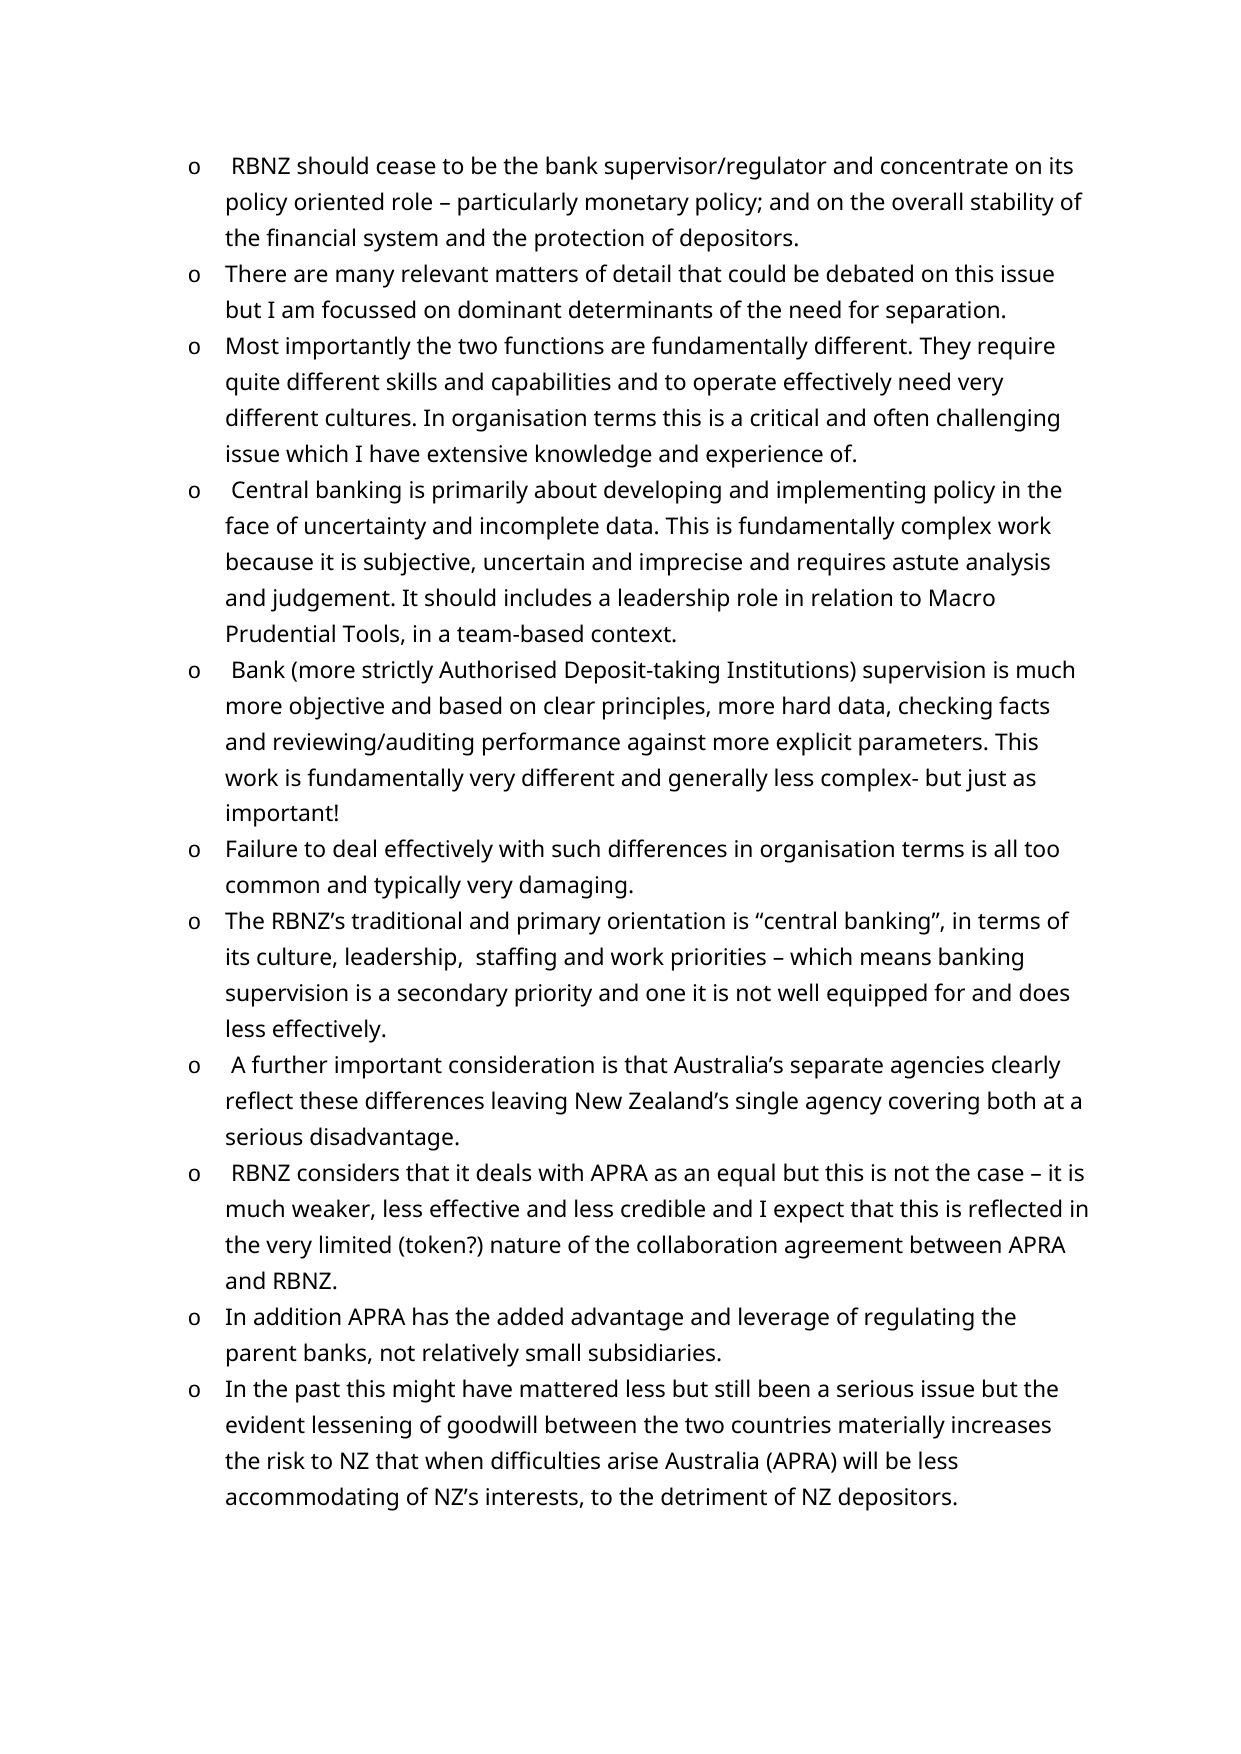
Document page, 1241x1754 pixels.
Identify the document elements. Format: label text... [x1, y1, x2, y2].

list The RBNZ’s traditional and primary orientation is “central banking”, in terms of its culture, leadership, staffing and work priorities – which means banking supervision is a secondary priority and one it is not well equipped for and does less effectively. [187, 905, 1090, 1044]
list There are many relevant matters of detail that could be debated on this issue but I am focussed on dominant determinants of the need for separation. [187, 258, 1090, 325]
list A further important consideration is that Australia’s separate agencies clearly reflect these differences leaving New Zealand’s single agency covering both at a serious disadvantage. [187, 1049, 1090, 1152]
list Central banking is primarily about developing and implementing policy in the face of uncertainty and incomplete data. This is fundamentally complex work because it is subjective, uncertain and imprecise and requires astute analysis and judgement. It should includes a leadership role in relation to Macro Prudential Tools, in a team-based context. [187, 474, 1090, 649]
list Bank (more strictly Authorised Deposit-taking Institutions) supervision is much more objective and based on clear principles, more hard data, checking facts and reviewing/auditing performance against more explicit parameters. This work is fundamentally very different and generally less complex- but just as important! [187, 653, 1090, 829]
list Most importantly the two functions are fundamentally different. They require quite different skills and capabilities and to operate effectively need very different cultures. In organisation terms this is a critical and often challenging issue which I have extensive knowledge and experience of. [187, 330, 1090, 469]
list RBNZ should cease to be the bank supervisor/regulator and concentrate on its policy oriented role – particularly monetary policy; and on the overall stability of the financial system and the protection of depositors. [187, 150, 1090, 253]
list RBNZ considers that it deals with APRA as an equal but this is not the case – it is much weaker, less effective and less credible and I expect that this is reflected in the very limited (token?) nature of the collaboration agreement between APRA and RBNZ. [187, 1157, 1090, 1296]
list In addition APRA has the added advantage and leverage of regulating the parent banks, not relatively small subsidiaries. [187, 1301, 1090, 1368]
list Failure to deal effectively with such differences in organisation terms is all too common and typically very damaging. [187, 833, 1090, 901]
list In the past this might have mattered less but still been a serious issue but the evident lessening of goodwill between the two countries materially increases the risk to NZ that when difficulties arise Australia (APRA) will be less accommodating of NZ’s interests, to the detriment of NZ depositors. [187, 1373, 1090, 1512]
